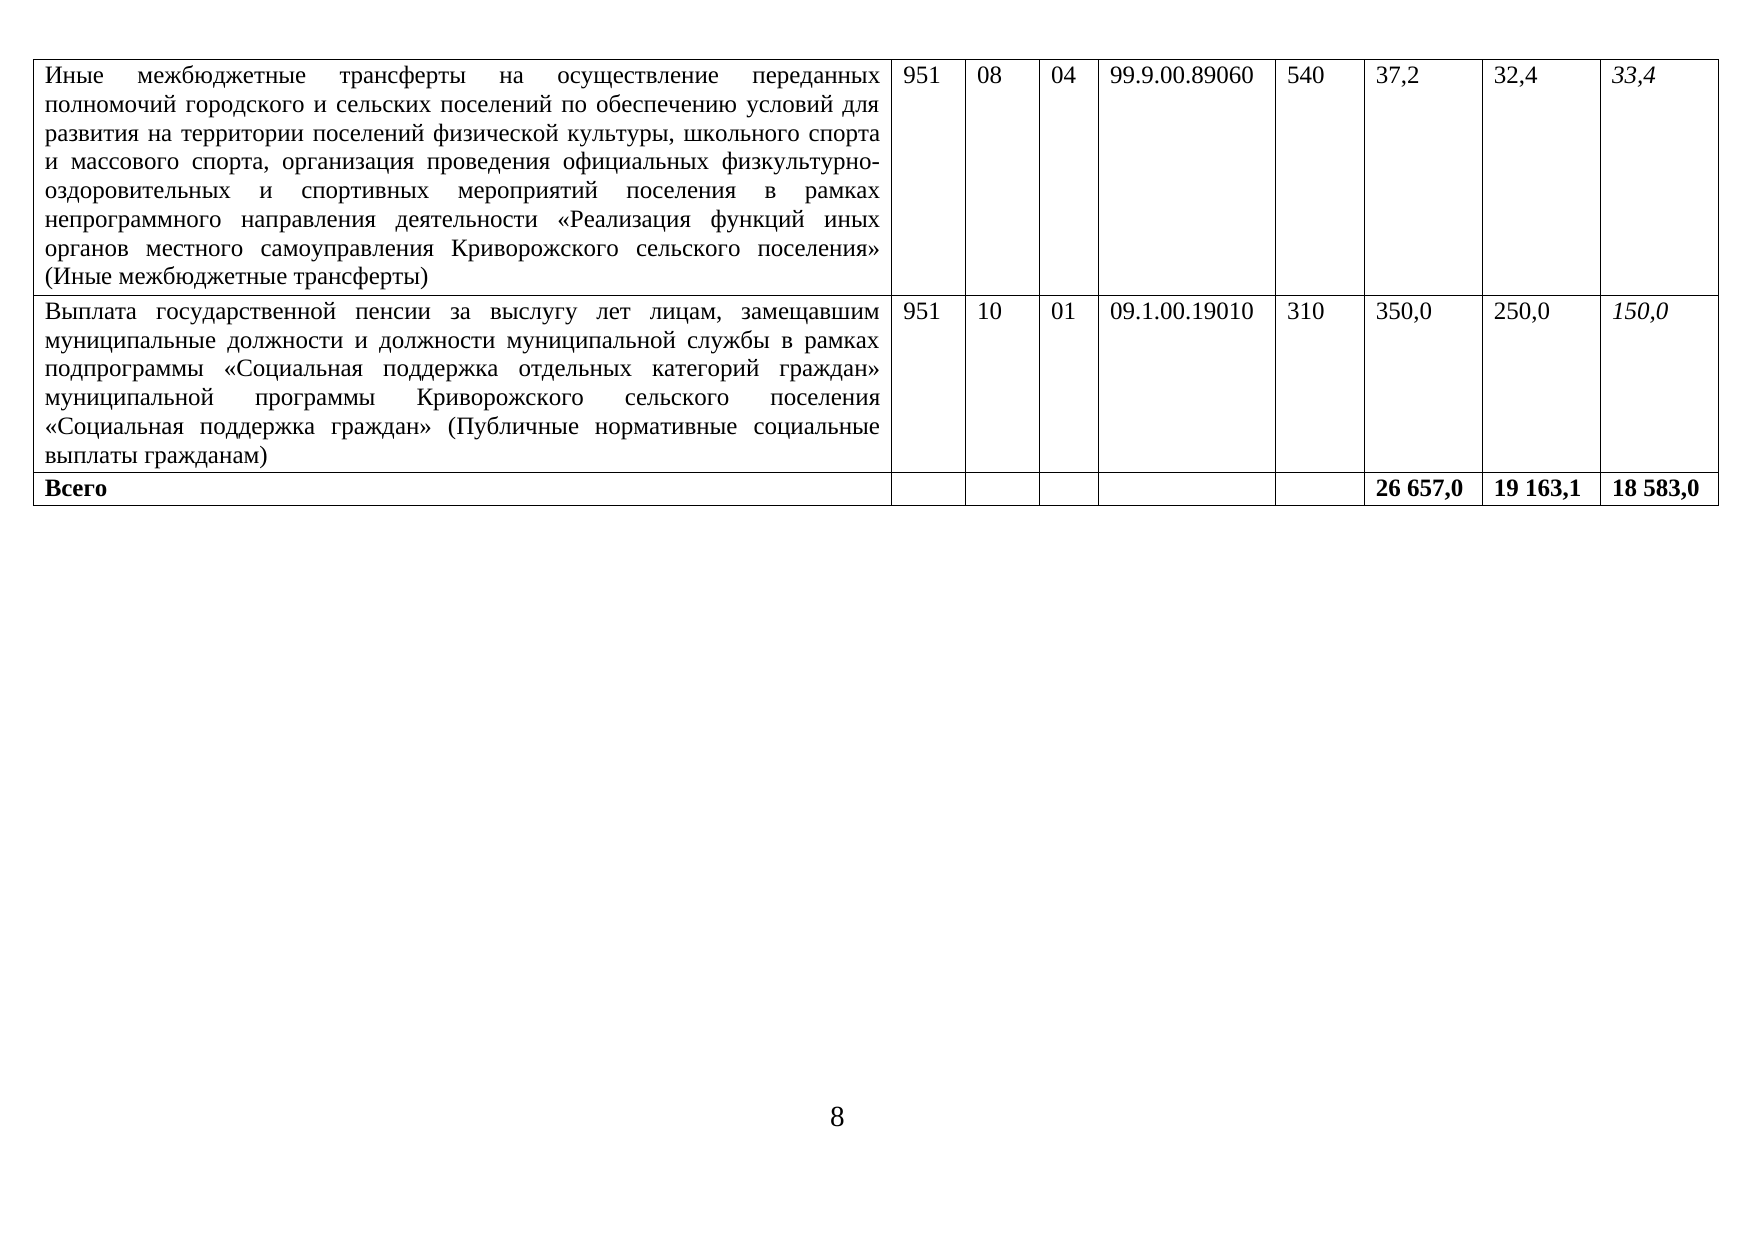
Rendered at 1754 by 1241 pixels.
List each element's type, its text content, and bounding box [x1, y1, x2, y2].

table_cell [1099, 473, 1275, 504]
table_cell 150,0 [1601, 296, 1718, 472]
table_cell [1040, 473, 1098, 504]
table_cell 310 [1276, 296, 1364, 472]
table_cell 01 [1040, 296, 1098, 472]
table_cell 19 163,1 [1483, 473, 1600, 504]
table_cell [892, 473, 965, 504]
table_cell Выплата государственной пенсии за выслугу лет лицам, замещавшим муниципальные должности и должности муниципальной службы в рамках подпрограммы «Социальная поддержка отдельных категорий граждан» муниципальной программы Криворожского сельского поселения «Социальная поддержка граждан» (Публичные нормативные социальные выплаты гражданам) [34, 296, 891, 472]
table_cell 33,4 [1601, 60, 1718, 295]
table_cell [966, 473, 1039, 504]
table_cell 350,0 [1365, 296, 1482, 472]
table_cell 26 657,0 [1365, 473, 1482, 504]
table_cell 09.1.00.19010 [1099, 296, 1275, 472]
table_cell 10 [966, 296, 1039, 472]
table_cell Иные межбюджетные трансферты на осуществление переданных полномочий городского и сельских поселений по обеспечению условий для развития на территории поселений физической культуры, школьного спорта и массового спорта, организация проведения официальных физкультурно-оздоровительных и спортивных мероприятий поселения в рамках непрограммного направления деятельности «Реализация функций иных органов местного самоуправления Криворожского сельского поселения» (Иные межбюджетные трансферты) [34, 60, 891, 295]
table_cell [1276, 473, 1364, 504]
table_cell 951 [892, 296, 965, 472]
table_cell 951 [892, 60, 965, 295]
table_cell 37,2 [1365, 60, 1482, 295]
table_cell 32,4 [1483, 60, 1600, 295]
table_cell 99.9.00.89060 [1099, 60, 1275, 295]
table_cell 540 [1276, 60, 1364, 295]
table_cell 08 [966, 60, 1039, 295]
table_cell 250,0 [1483, 296, 1600, 472]
table_cell 18 583,0 [1601, 473, 1718, 504]
table_cell 04 [1040, 60, 1098, 295]
table_cell Всего [34, 473, 891, 504]
